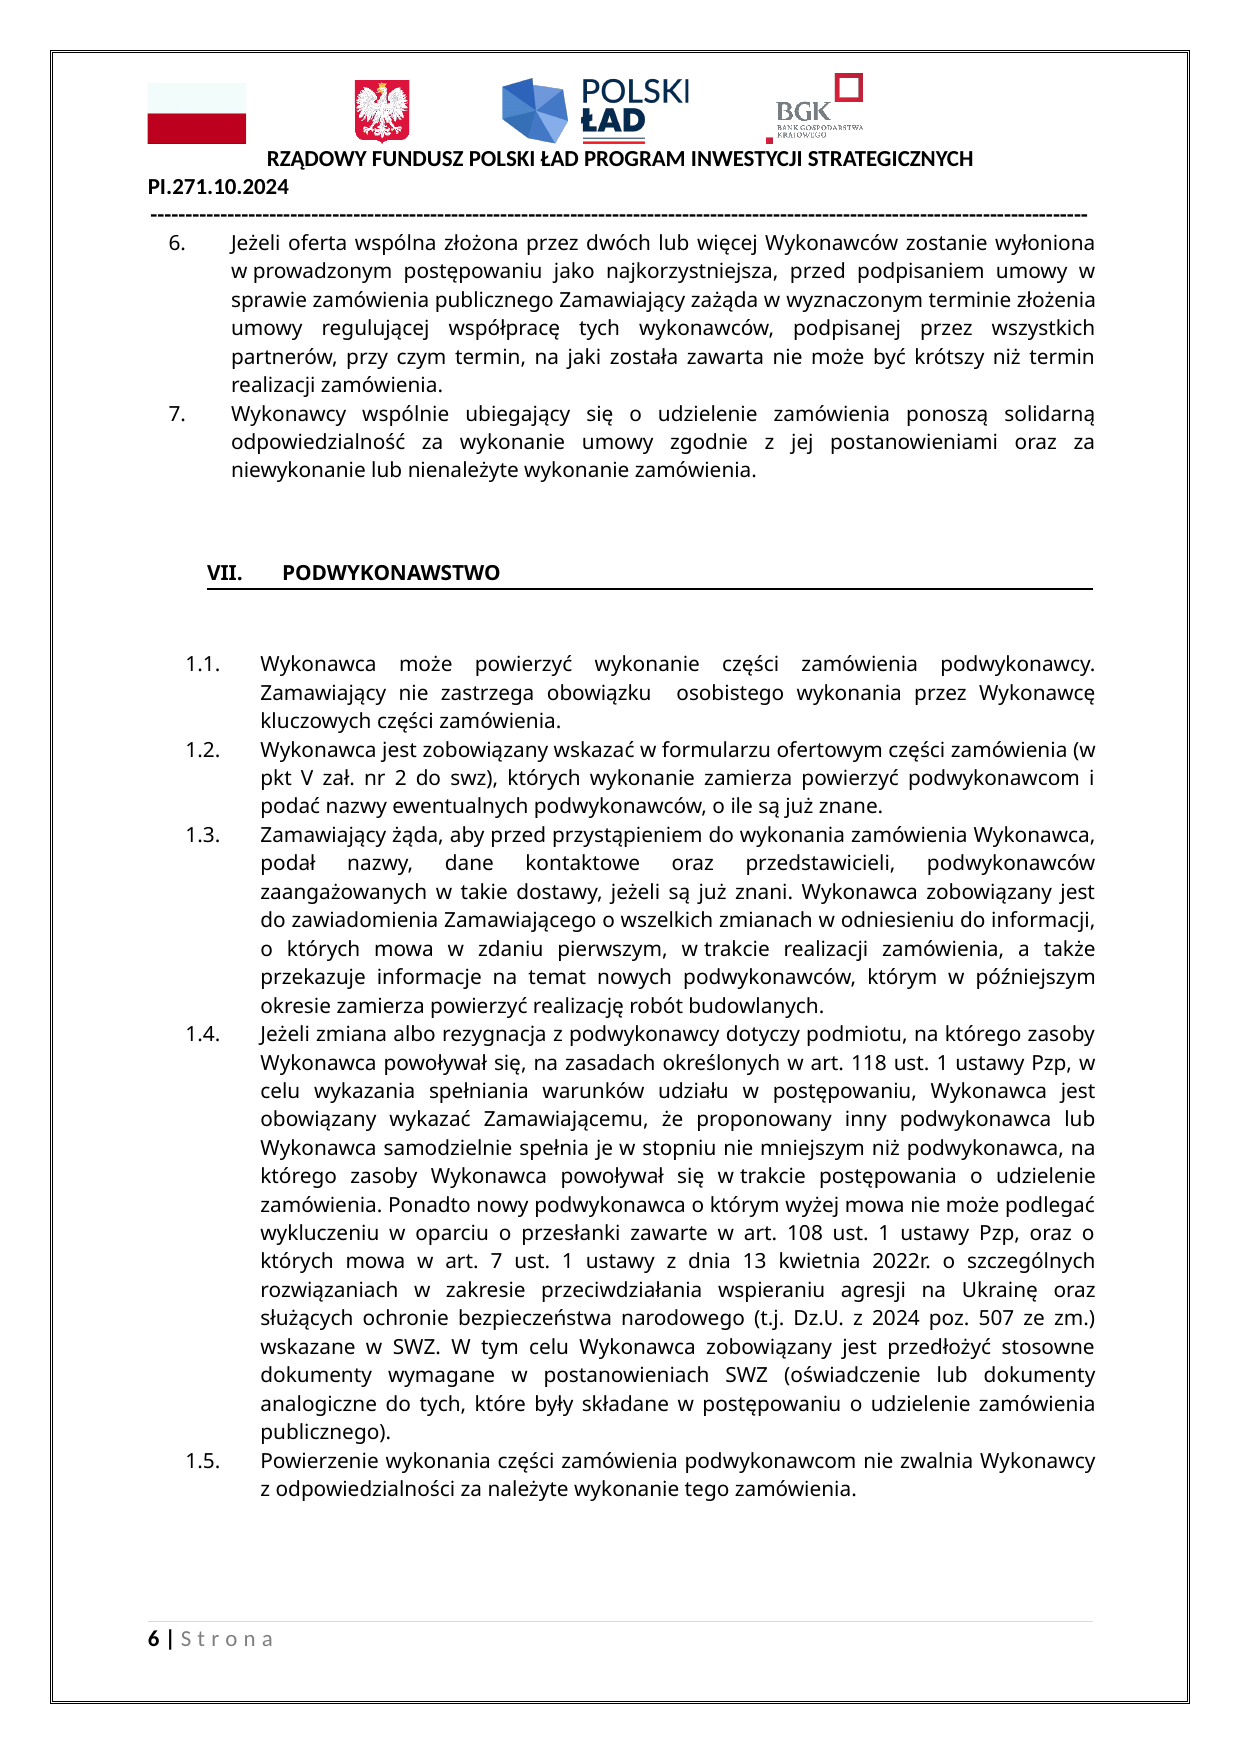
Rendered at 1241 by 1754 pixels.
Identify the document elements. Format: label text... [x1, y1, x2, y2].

picture [766, 73, 863, 144]
list Wykonawca może powierzyć wykonanie części zamówienia podwykonawcy. Zamawiający nie zastrzega obowiązku osobistego wykonania przez Wykonawcę kluczowych części zamówienia. [185, 649, 1096, 735]
picture [502, 78, 689, 144]
list Jeżeli oferta wspólna złożona przez dwóch lub więcej Wykonawców zostanie wyłoniona w prowadzonym postępowaniu jako najkorzystniejsza, przed podpisaniem umowy w sprawie zamówienia publicznego Zamawiający zażąda w wyznaczonym terminie złożenia umowy regulującej współpracę tych wykonawców, podpisanej przez wszystkich partnerów, przy czym termin, na jaki została zawarta nie może być krótszy niż termin realizacji zamówienia. [168, 228, 1096, 399]
list Zamawiający żąda, aby przed przystąpieniem do wykonania zamówienia Wykonawca, podał nazwy, dane kontaktowe oraz przedstawicieli, podwykonawców zaangażowanych w takie dostawy, jeżeli są już znani. Wykonawca zobowiązany jest do zawiadomienia Zamawiającego o wszelkich zmianach w odniesieniu do informacji, o których mowa w zdaniu pierwszym, w trakcie realizacji zamówienia, a także przekazuje informacje na temat nowych podwykonawców, którym w późniejszym okresie zamierza powierzyć realizację robót budowlanych. [185, 820, 1096, 1019]
list Jeżeli zmiana albo rezygnacja z podwykonawcy dotyczy podmiotu, na którego zasoby Wykonawca powoływał się, na zasadach określonych w art. 118 ust. 1 ustawy Pzp, w celu wykazania spełniania warunków udziału w postępowaniu, Wykonawca jest obowiązany wykazać Zamawiającemu, że proponowany inny podwykonawca lub Wykonawca samodzielnie spełnia je w stopniu nie mniejszym niż podwykonawca, na którego zasoby Wykonawca powoływał się w trakcie postępowania o udzielenie zamówienia. Ponadto nowy podwykonawca o którym wyżej mowa nie może podlegać wykluczeniu w oparciu o przesłanki zawarte w art. 108 ust. 1 ustawy Pzp, oraz o których mowa w art. 7 ust. 1 ustawy z dnia 13 kwietnia 2022r. o szczególnych rozwiązaniach w zakresie przeciwdziałania wspieraniu agresji na Ukrainę oraz służących ochronie bezpieczeństwa narodowego (t.j. Dz.U. z 2024 poz. 507 ze zm.) wskazane w SWZ. W tym celu Wykonawca zobowiązany jest przedłożyć stosowne dokumenty wymagane w postanowieniach SWZ (oświadczenie lub dokumenty analogiczne do tych, które były składane w postępowaniu o udzielenie zamówienia publicznego). [185, 1019, 1096, 1446]
list Powierzenie wykonania części zamówienia podwykonawcom nie zwalnia Wykonawcy z odpowiedzialności za należyte wykonanie tego zamówienia. [185, 1446, 1096, 1503]
list Wykonawca jest zobowiązany wskazać w formularzu ofertowym części zamówienia (w pkt V zał. nr 2 do swz), których wykonanie zamierza powierzyć podwykonawcom i podać nazwy ewentualnych podwykonawców, o ile są już znane. [185, 735, 1096, 820]
list Wykonawcy wspólnie ubiegający się o udzielenie zamówienia ponoszą solidarną odpowiedzialność za wykonanie umowy zgodnie z jej postanowieniami oraz za niewykonanie lub nienależyte wykonanie zamówienia. [168, 399, 1096, 484]
picture [147, 83, 247, 144]
picture [354, 80, 410, 144]
subtitle PODWYKONAWSTWO [207, 558, 1093, 588]
